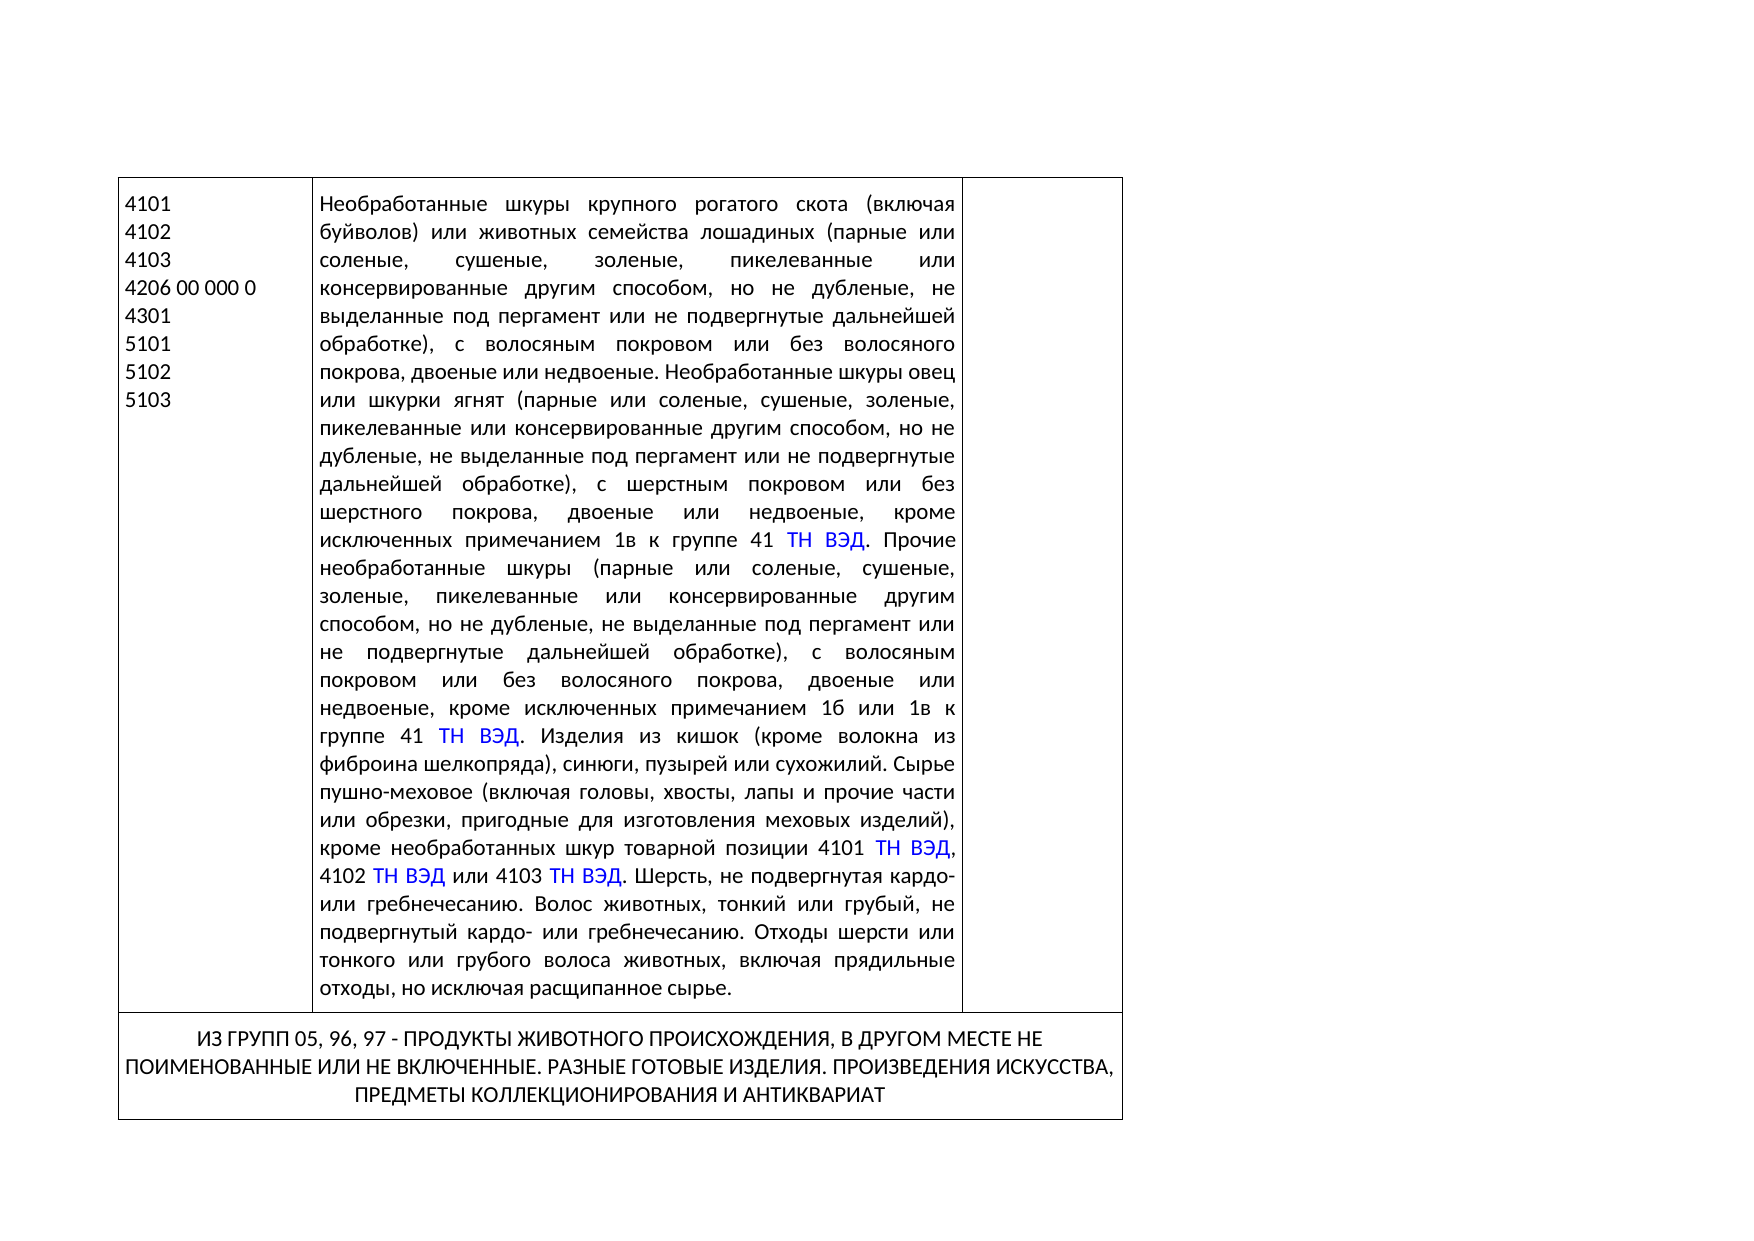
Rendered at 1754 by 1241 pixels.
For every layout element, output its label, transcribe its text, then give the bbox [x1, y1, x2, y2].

table_cell ИЗ ГРУПП 05, 96, 97 - ПРОДУКТЫ ЖИВОТНОГО ПРОИСХОЖДЕНИЯ, В ДРУГОМ МЕСТЕ НЕ ПОИМЕНОВАННЫЕ ИЛИ НЕ ВКЛЮЧЕННЫЕ. РАЗНЫЕ ГОТОВЫЕ ИЗДЕЛИЯ. ПРОИЗВЕДЕНИЯ ИСКУССТВА, ПРЕДМЕТЫ КОЛЛЕКЦИОНИРОВАНИЯ И АНТИКВАРИАТ [119, 1013, 1122, 1118]
table_cell [963, 178, 1122, 1012]
table_cell 4101 4102 4103 4206 00 000 0 4301 5101 5102 5103 [119, 178, 312, 1012]
table_cell Необработанные шкуры крупного рогатого скота (включая буйволов) или животных семейства лошадиных (парные или соленые, сушеные, золеные, пикелеванные или консервированные другим способом, но не дубленые, не выделанные под пергамент или не подвергнутые дальнейшей обработке), с волосяным покровом или без волосяного покрова, двоеные или недвоеные. Необработанные шкуры овец или шкурки ягнят (парные или соленые, сушеные, золеные, пикелеванные или консервированные другим способом, но не дубленые, не выделанные под пергамент или не подвергнутые дальнейшей обработке), с шерстным покровом или без шерстного покрова, двоеные или недвоеные, кроме исключенных примечанием 1в к группе 41 ТН ВЭД. Прочие необработанные шкуры (парные или соленые, сушеные, золеные, пикелеванные или консервированные другим способом, но не дубленые, не выделанные под пергамент или не подвергнутые дальнейшей обработке), с волосяным покровом или без волосяного покрова, двоеные или недвоеные, кроме исключенных примечанием 1б или 1в к группе 41 ТН ВЭД. Изделия из кишок (кроме волокна из фиброина шелкопряда), синюги, пузырей или сухожилий. Сырье пушно-меховое (включая головы, хвосты, лапы и прочие части или обрезки, пригодные для изготовления меховых изделий), кроме необработанных шкур товарной позиции 4101 ТН ВЭД, 4102 ТН ВЭД или 4103 ТН ВЭД. Шерсть, не подвергнутая кардо- или гребнечесанию. Волос животных, тонкий или грубый, не подвергнутый кардо- или гребнечесанию. Отходы шерсти или тонкого или грубого волоса животных, включая прядильные отходы, но исключая расщипанное сырье. [313, 178, 962, 1012]
